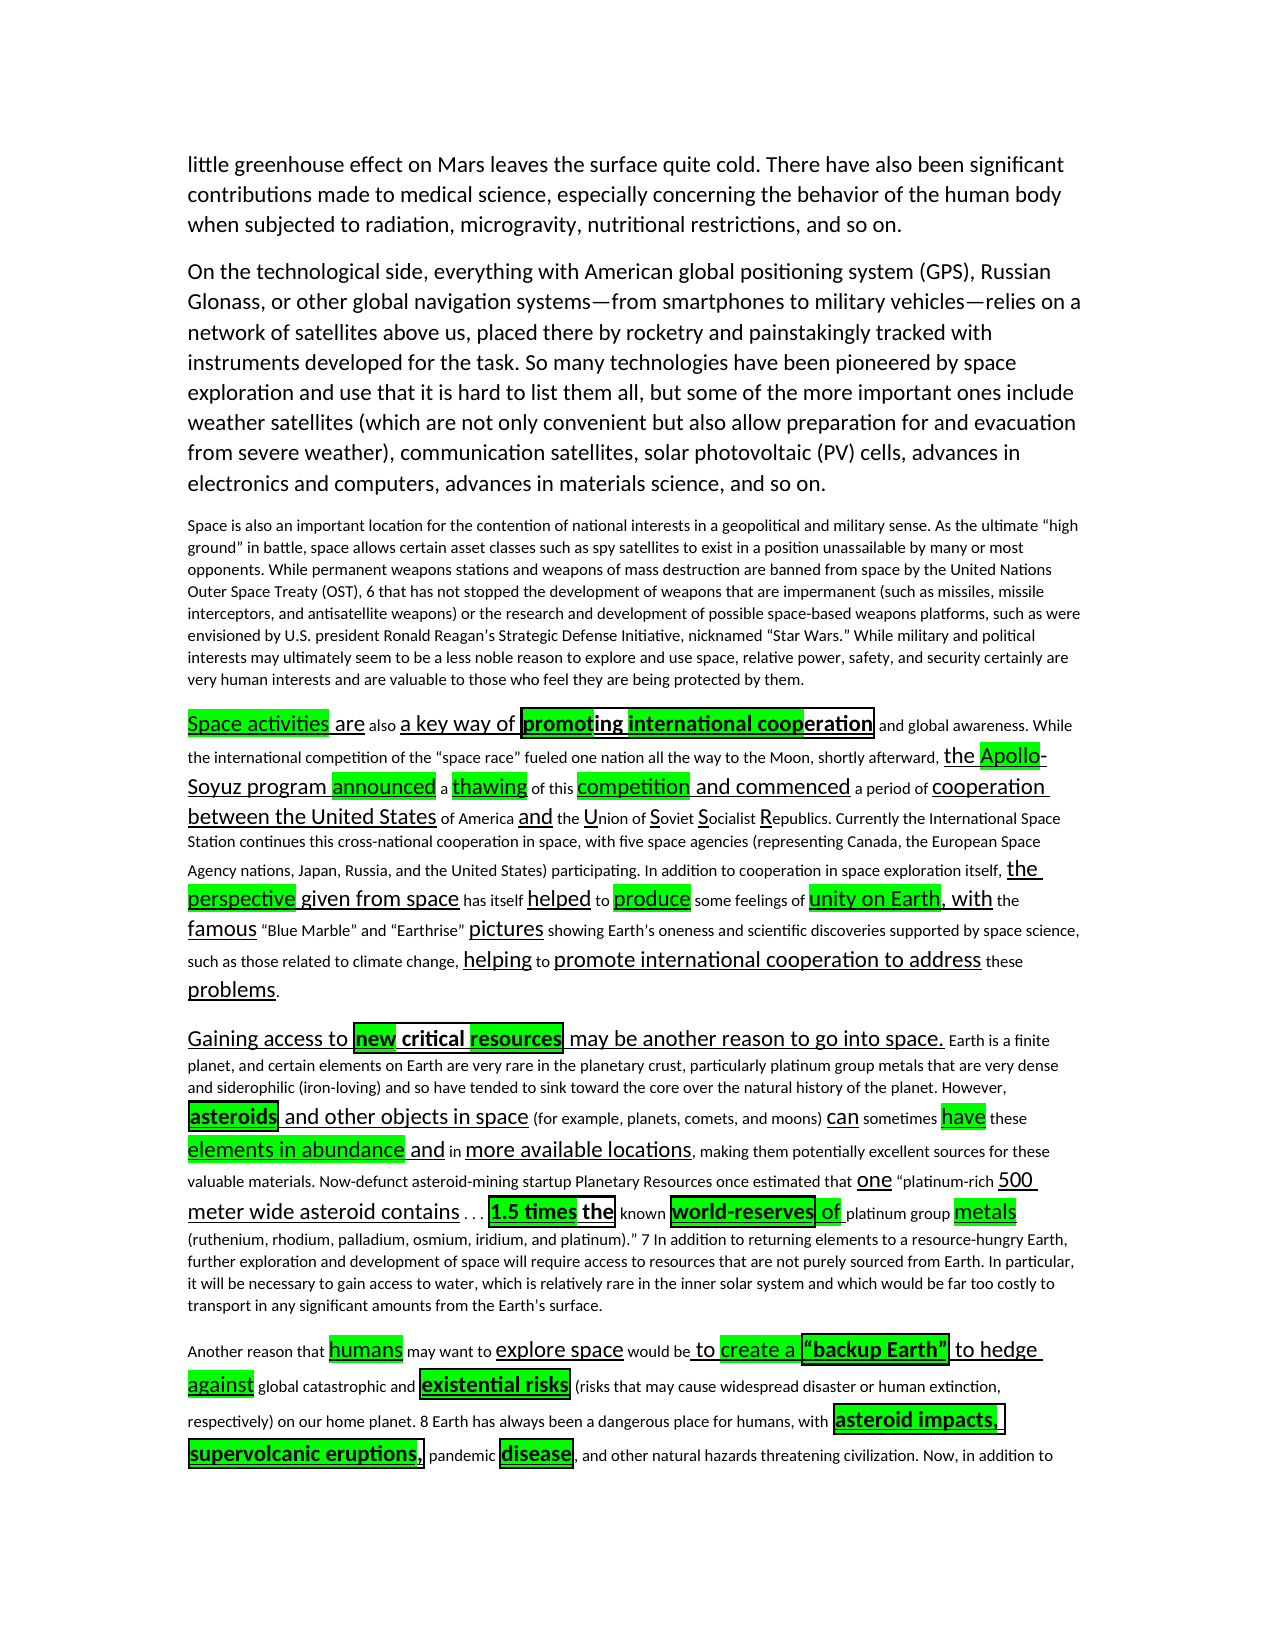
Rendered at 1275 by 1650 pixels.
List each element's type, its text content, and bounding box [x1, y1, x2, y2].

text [187, 1333, 1087, 1469]
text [187, 150, 1087, 238]
text On the technological side, everything with American global positioning system (GPS), Russian Glonass, or other global navigation systems—from smartphones to military vehicles—relies on a network of satellites above us, placed there by rocketry and painstakingly tracked with instruments developed for the task. So many technologies have been pioneered by space exploration and use that it is hard to list them all, but some of the more important ones include weather satellites (which are not only convenient but also allow preparation for and evacuation from severe weather), communication satellites, solar photovoltaic (PV) cells, advances in electronics and computers, advances in materials science, and so on. [187, 257, 1087, 497]
text Gaining access to new critical resources may be another reason to go into space. Earth is a finite planet, and certain elements on Earth are very rare in the planetary crust, particularly platinum group metals that are very dense and siderophilic (iron-loving) and so have tended to sink toward the core over the natural history of the planet. However, asteroids and other objects in space (for example, planets, comets, and moons) can sometimes have these elements in abundance and in more available locations, making them potentially excellent sources for these valuable materials. Now-defunct asteroid-mining startup Planetary Resources once estimated that one “platinum-rich 500 meter wide asteroid contains . . . 1.5 times the known world-reserves of platinum group metals (ruthenium, rhodium, palladium, osmium, iridium, and platinum).” 7 In addition to returning elements to a resource-hungry Earth, further exploration and development of space will require access to resources that are not purely sourced from Earth. In particular, it will be necessary to gain access to water, which is relatively rare in the inner solar system and which would be far too costly to transport in any significant amounts from the Earth’s surface. [187, 1022, 1087, 1315]
text Space is also an important location for the contention of national interests in a geopolitical and military sense. As the ultimate “high ground” in battle, space allows certain asset classes such as spy satellites to exist in a position unassailable by many or most opponents. While permanent weapons stations and weapons of mass destruction are banned from space by the United Nations Outer Space Treaty (OST), 6 that has not stopped the development of weapons that are impermanent (such as missiles, missile interceptors, and antisatellite weapons) or the research and development of possible space-based weapons platforms, such as were envisioned by U.S. president Ronald Reagan’s Strategic Defense Initiative, nicknamed “Star Wars.” While military and political interests may ultimately seem to be a less noble reason to explore and use space, relative power, safety, and security certainly are very human interests and are valuable to those who feel they are being protected by them. [187, 516, 1087, 689]
text Space activities are also a key way of promoting international cooperation and global awareness. While the international competition of the “space race” fueled one nation all the way to the Moon, shortly afterward, the Apollo-Soyuz program announced a thawing of this competition and commenced a period of cooperation between the United States of America and the Union of Soviet Socialist Republics. Currently the International Space Station continues this cross-national cooperation in space, with five space agencies (representing Canada, the European Space Agency nations, Japan, Russia, and the United States) participating. In addition to cooperation in space exploration itself, the perspective given from space has itself helped to produce some feelings of unity on Earth, with the famous “Blue Marble” and “Earthrise” pictures showing Earth’s oneness and scientific discoveries supported by space science, such as those related to climate change, helping to promote international cooperation to address these problems. [187, 707, 1087, 1003]
